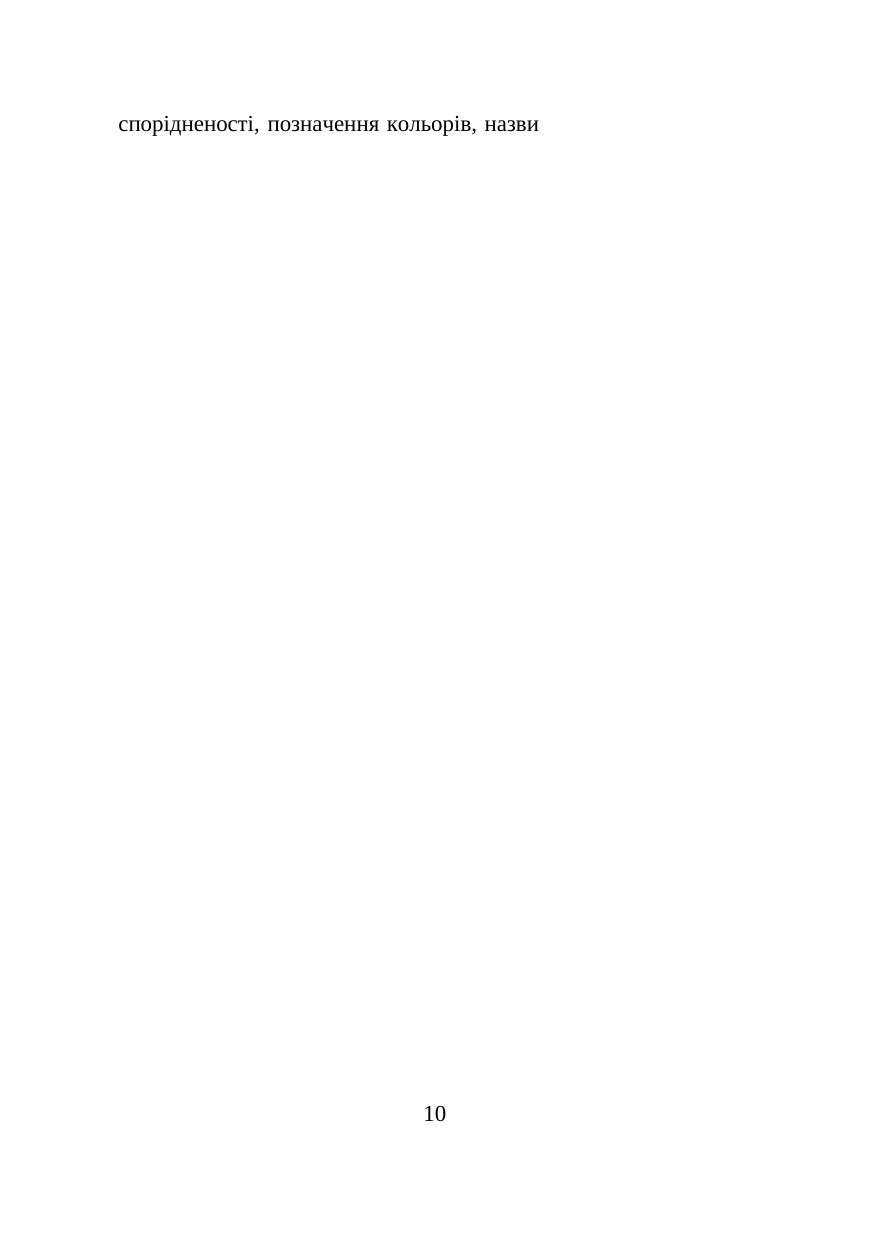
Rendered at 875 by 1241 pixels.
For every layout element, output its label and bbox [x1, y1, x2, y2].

text [118, 110, 755, 137]
